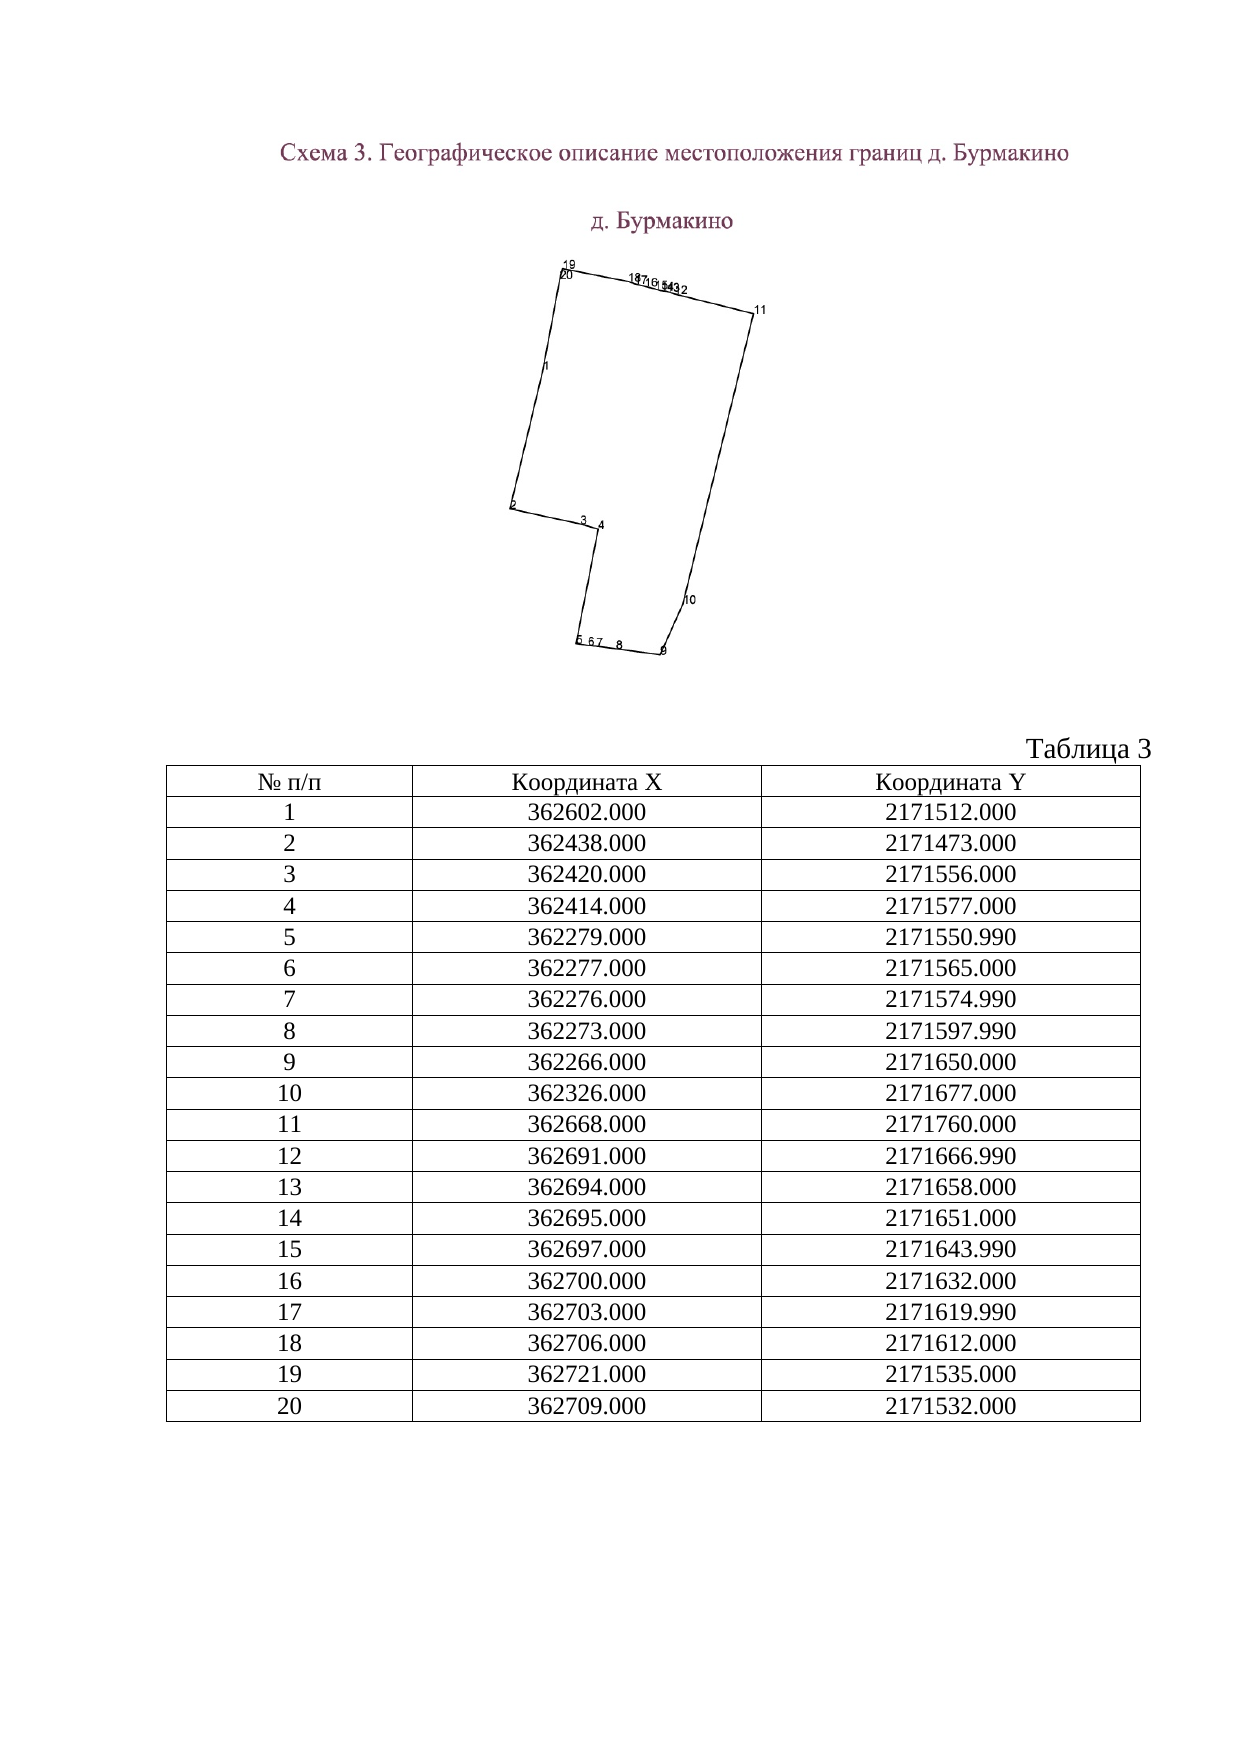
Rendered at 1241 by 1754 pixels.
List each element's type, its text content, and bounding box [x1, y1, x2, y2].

table_cell 12 [167, 1141, 412, 1171]
table_cell 7 [167, 985, 412, 1015]
table_cell 362438.000 [413, 828, 761, 858]
table_cell 362277.000 [413, 953, 761, 983]
table_cell 2171577.000 [762, 891, 1140, 921]
table_cell 362602.000 [413, 797, 761, 827]
table_cell 15 [167, 1235, 412, 1265]
table_cell 2171650.000 [762, 1047, 1140, 1077]
table_cell 2171532.000 [762, 1391, 1140, 1421]
table_cell 2171632.000 [762, 1266, 1140, 1296]
table_cell 1 [167, 797, 412, 827]
table_cell 362279.000 [413, 922, 761, 952]
picture [177, 118, 1152, 698]
table_cell 6 [167, 953, 412, 983]
table_cell 362695.000 [413, 1203, 761, 1233]
table_cell 2 [167, 828, 412, 858]
table_header Координата X [413, 766, 761, 796]
table_cell 362668.000 [413, 1110, 761, 1140]
table_cell 9 [167, 1047, 412, 1077]
table_cell 17 [167, 1297, 412, 1327]
table_cell 362697.000 [413, 1235, 761, 1265]
table_cell 18 [167, 1328, 412, 1358]
table_cell 362420.000 [413, 860, 761, 890]
table_header Координата Y [762, 766, 1140, 796]
table_cell 2171565.000 [762, 953, 1140, 983]
table_cell 2171574.990 [762, 985, 1140, 1015]
table_cell 362414.000 [413, 891, 761, 921]
table_cell 362721.000 [413, 1360, 761, 1390]
table_cell 2171473.000 [762, 828, 1140, 858]
table_cell 2171760.000 [762, 1110, 1140, 1140]
table_cell 8 [167, 1016, 412, 1046]
table_cell 10 [167, 1078, 412, 1108]
table_cell 362691.000 [413, 1141, 761, 1171]
table_cell 16 [167, 1266, 412, 1296]
table_cell 2171619.990 [762, 1297, 1140, 1327]
table_cell 2171677.000 [762, 1078, 1140, 1108]
table_cell 362273.000 [413, 1016, 761, 1046]
table_cell 13 [167, 1172, 412, 1202]
table_cell 2171612.000 [762, 1328, 1140, 1358]
text Таблица 3 [177, 731, 1152, 765]
table_cell 2171512.000 [762, 797, 1140, 827]
table_cell 362709.000 [413, 1391, 761, 1421]
table_cell 14 [167, 1203, 412, 1233]
table_cell 2171556.000 [762, 860, 1140, 890]
table_cell 3 [167, 860, 412, 890]
table_cell 362700.000 [413, 1266, 761, 1296]
table_cell 11 [167, 1110, 412, 1140]
table_cell 5 [167, 922, 412, 952]
table_cell 362706.000 [413, 1328, 761, 1358]
table_cell 362276.000 [413, 985, 761, 1015]
table_header № п/п [167, 766, 412, 796]
table_cell 2171658.000 [762, 1172, 1140, 1202]
table_cell 2171643.990 [762, 1235, 1140, 1265]
table_cell 19 [167, 1360, 412, 1390]
table_cell 2171666.990 [762, 1141, 1140, 1171]
table_cell 362266.000 [413, 1047, 761, 1077]
table_cell 362326.000 [413, 1078, 761, 1108]
table_cell 4 [167, 891, 412, 921]
table_cell 20 [167, 1391, 412, 1421]
table_cell 2171535.000 [762, 1360, 1140, 1390]
table_cell 362694.000 [413, 1172, 761, 1202]
table_cell 362703.000 [413, 1297, 761, 1327]
table_cell 2171651.000 [762, 1203, 1140, 1233]
table_cell 2171597.990 [762, 1016, 1140, 1046]
table_cell 2171550.990 [762, 922, 1140, 952]
